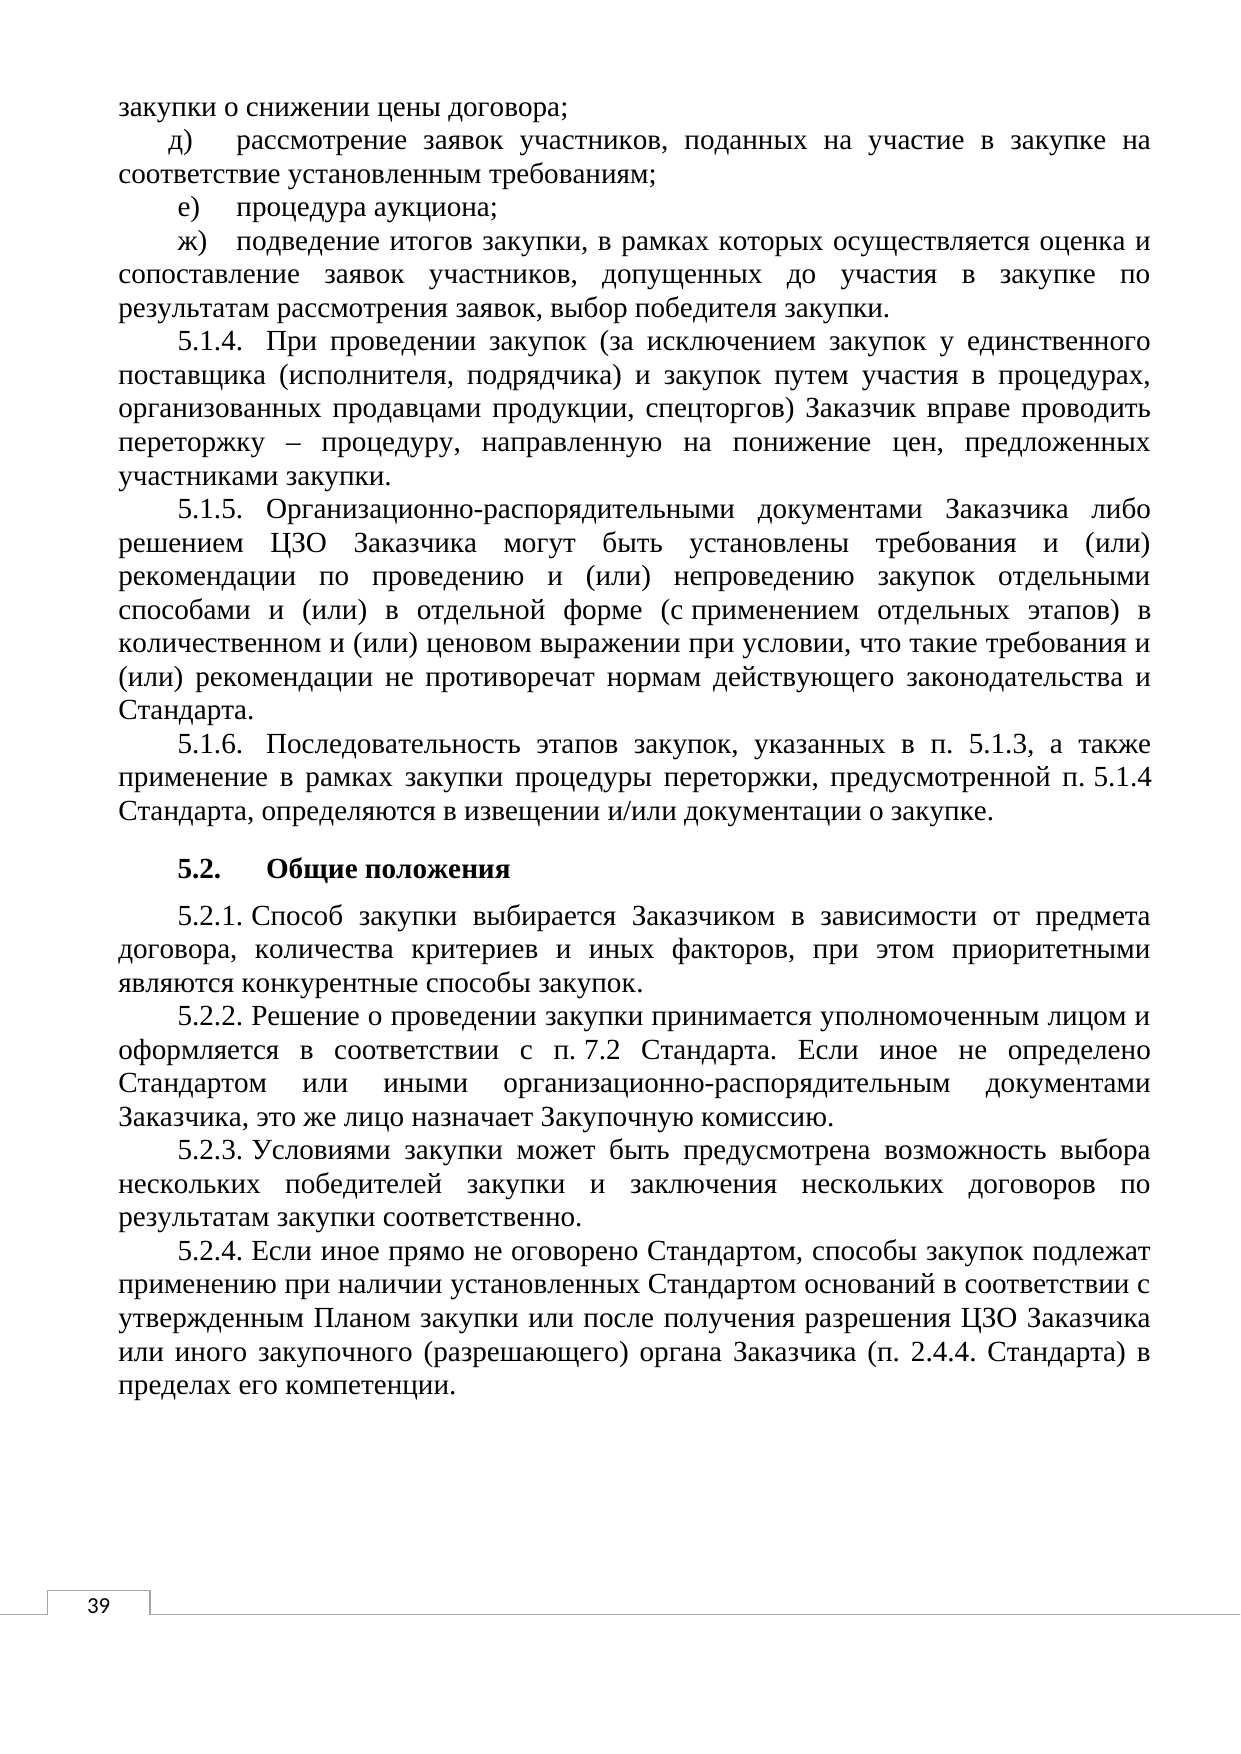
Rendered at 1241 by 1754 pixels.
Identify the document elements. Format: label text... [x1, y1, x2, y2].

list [118, 89, 1152, 122]
list Общие положения [118, 852, 1152, 885]
list Способ закупки выбирается Заказчиком в зависимости от предмета договора, количества критериев и иных факторов, при этом приоритетными являются конкурентные способы закупок. [118, 898, 1152, 998]
list подведение итогов закупки, в рамках которых осуществляется оценка и сопоставление заявок участников, допущенных до участия в закупке по результатам рассмотрения заявок, выбор победителя закупки. [118, 223, 1152, 323]
list Решение о проведении закупки принимается уполномоченным лицом и оформляется в соответствии с п. 7.2 Стандарта. Если иное не определено Стандартом или иными организационно-распорядительным документами Заказчика, это же лицо назначает Закупочную комиссию. [118, 998, 1152, 1132]
list Последовательность этапов закупок, указанных в п. 5.1.3, а также применение в рамках закупки процедуры переторжки, предусмотренной п. 5.1.4 Стандарта, определяются в извещении и/или документации о закупке. [118, 726, 1152, 827]
list Если иное прямо не оговорено Стандартом, способы закупок подлежат применению при наличии установленных Стандартом оснований в соответствии с утвержденным Планом закупки или после получения разрешения ЦЗО Заказчика или иного закупочного (разрешающего) органа Заказчика (п. 2.4.4. Стандарта) в пределах его компетенции. [118, 1233, 1152, 1401]
list Условиями закупки может быть предусмотрена возможность выбора нескольких победителей закупки и заключения нескольких договоров по результатам закупки соответственно. [118, 1132, 1152, 1233]
list рассмотрение заявок участников, поданных на участие в закупке на соответствие установленным требованиям; [118, 122, 1152, 189]
list При проведении закупок (за исключением закупок у единственного поставщика (исполнителя, подрядчика) и закупок путем участия в процедурах, организованных продавцами продукции, спецторгов) Заказчик вправе проводить переторжку – процедуру, направленную на понижение цен, предложенных участниками закупки. [118, 323, 1152, 491]
list процедура аукциона; [118, 189, 1152, 223]
list Организационно-распорядительными документами Заказчика либо решением ЦЗО Заказчика могут быть установлены требования и (или) рекомендации по проведению и (или) непроведению закупок отдельными способами и (или) в отдельной форме (с применением отдельных этапов) в количественном и (или) ценовом выражении при условии, что такие требования и (или) рекомендации не противоречат нормам действующего законодательства и Стандарта. [118, 491, 1152, 726]
